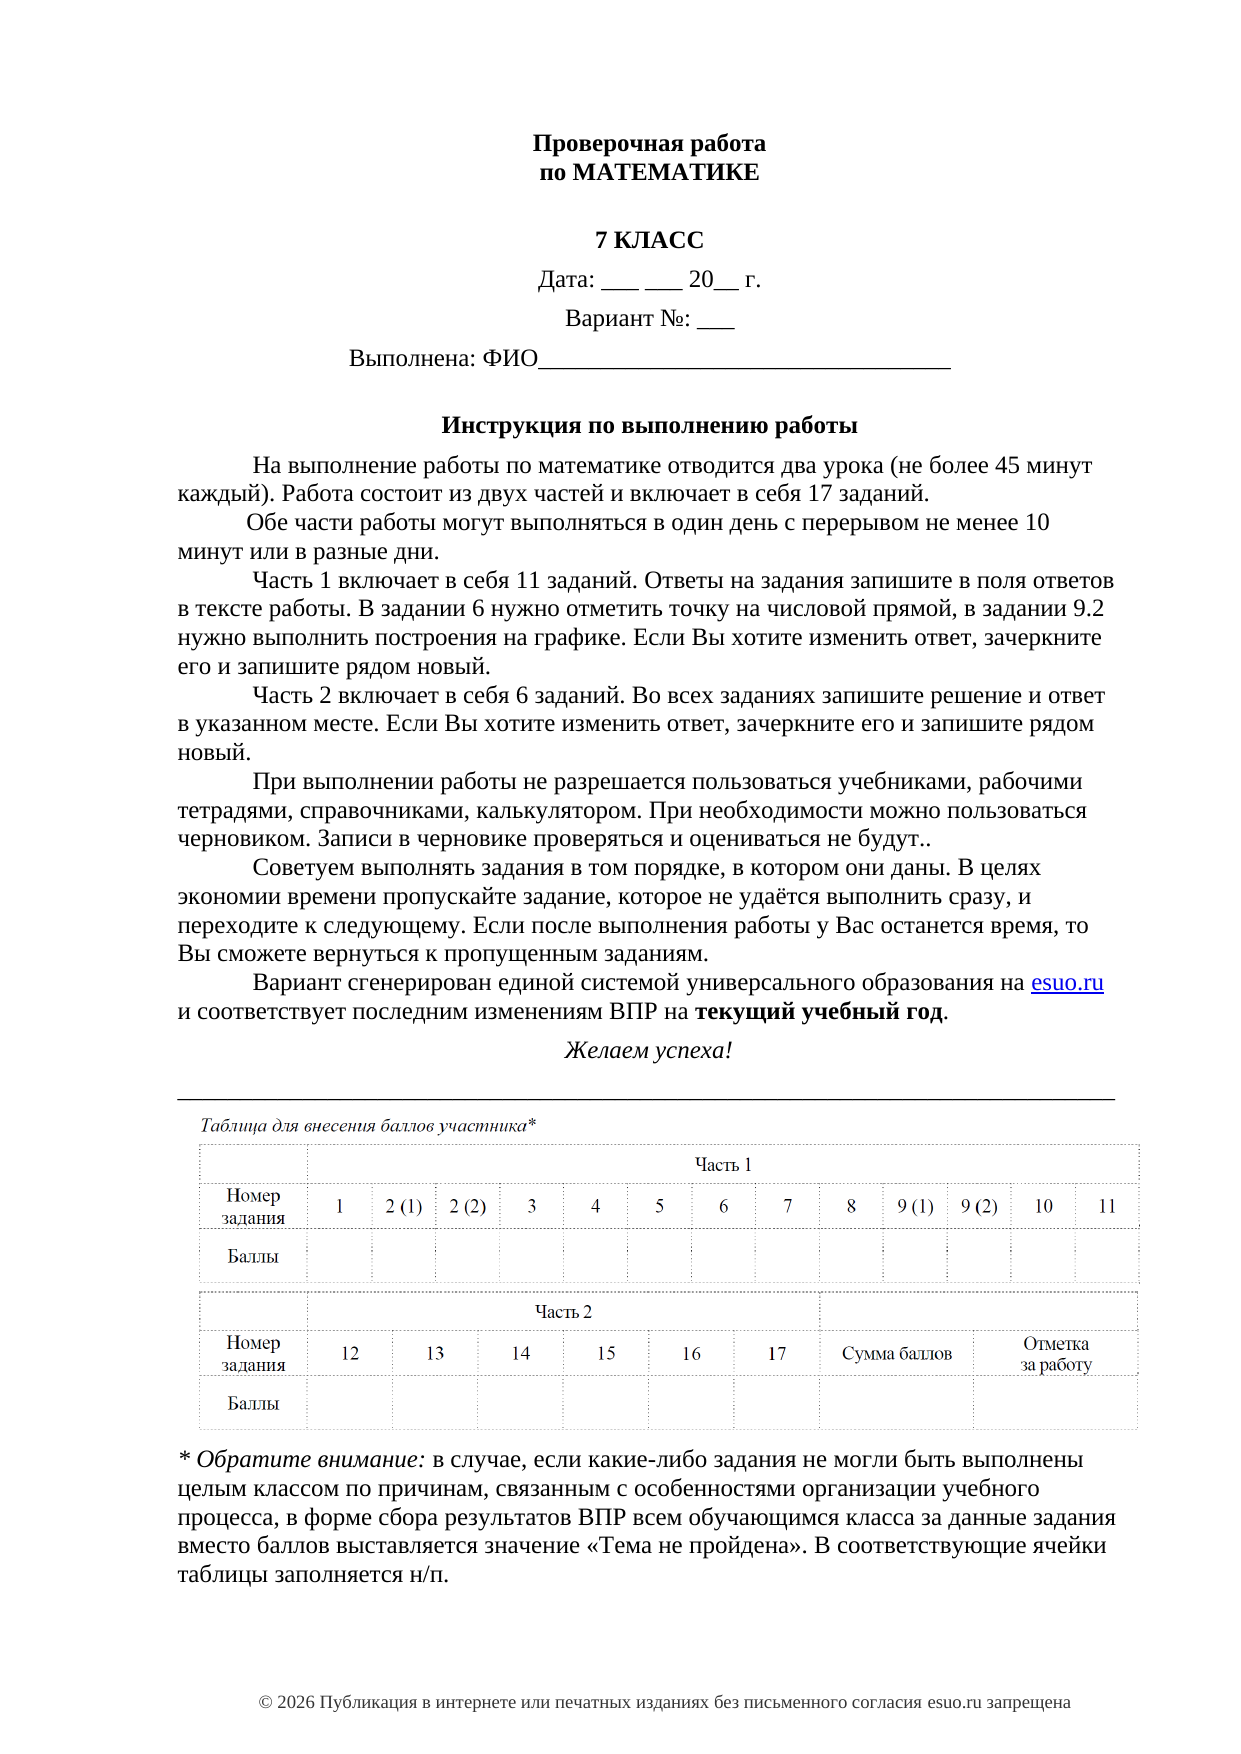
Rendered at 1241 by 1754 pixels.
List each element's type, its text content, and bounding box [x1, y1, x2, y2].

text 7 КЛАСС [177, 196, 1122, 254]
text Дата: ___ ___ 20__ г. [177, 264, 1122, 293]
text Выполнена: ФИО_________________________________ [177, 343, 1122, 371]
text Проверочная работа по МАТЕМАТИКЕ [177, 128, 1122, 186]
text На выполнение работы по математике отводится два урока (не более 45 минут каждый). Работа состоит из двух частей и включает в себя 17 заданий. Обе части работы могут выполняться в один день с перерывом не менее 10 минут или в разные дни. Часть 1 включает в себя 11 заданий. Ответы на задания запишите в поля ответов в тексте работы. В задании 6 нужно отметить точку на числовой прямой, в задании 9.2 нужно выполнить построения на графике. Если Вы хотите изменить ответ, зачеркните его и запишите рядом новый. Часть 2 включает в себя 6 заданий. Во всех заданиях запишите решение и ответ в указанном месте. Если Вы хотите изменить ответ, зачеркните его и запишите рядом новый. При выполнении работы не разрешается пользоваться учебниками, рабочими тетрадями, справочниками, калькулятором. При необходимости можно пользоваться черновиком. Записи в черновике проверяться и оцениваться не будут.. Советуем выполнять задания в том порядке, в котором они даны. В целях экономии времени пропускайте задание, которое не удаётся выполнить сразу, и переходите к следующему. Если после выполнения работы у Вас останется время, то Вы сможете вернуться к пропущенным заданиям. Вариант сгенерирован единой системой универсального образования на esuo.ru и соответствует последним изменениям ВПР на текущий учебный год. [177, 450, 1122, 1025]
picture [196, 1113, 1142, 1434]
text Вариант №: ___ [177, 303, 1122, 332]
text * Обратите внимание: в случае, если какие-либо задания не могли быть выполнены целым классом по причинам, связанным с особенностями организации учебного процесса, в форме сбора результатов ВПР всем обучающимся класса за данные задания вместо баллов выставляется значение «Тема не пройдена». В соответствующие ячейки таблицы заполняется н/п. [177, 1444, 1122, 1588]
text ___________________________________________________________________________ [177, 1074, 1122, 1103]
text Инструкция по выполнению работы [177, 382, 1122, 439]
text Желаем успеха! [177, 1035, 1122, 1064]
